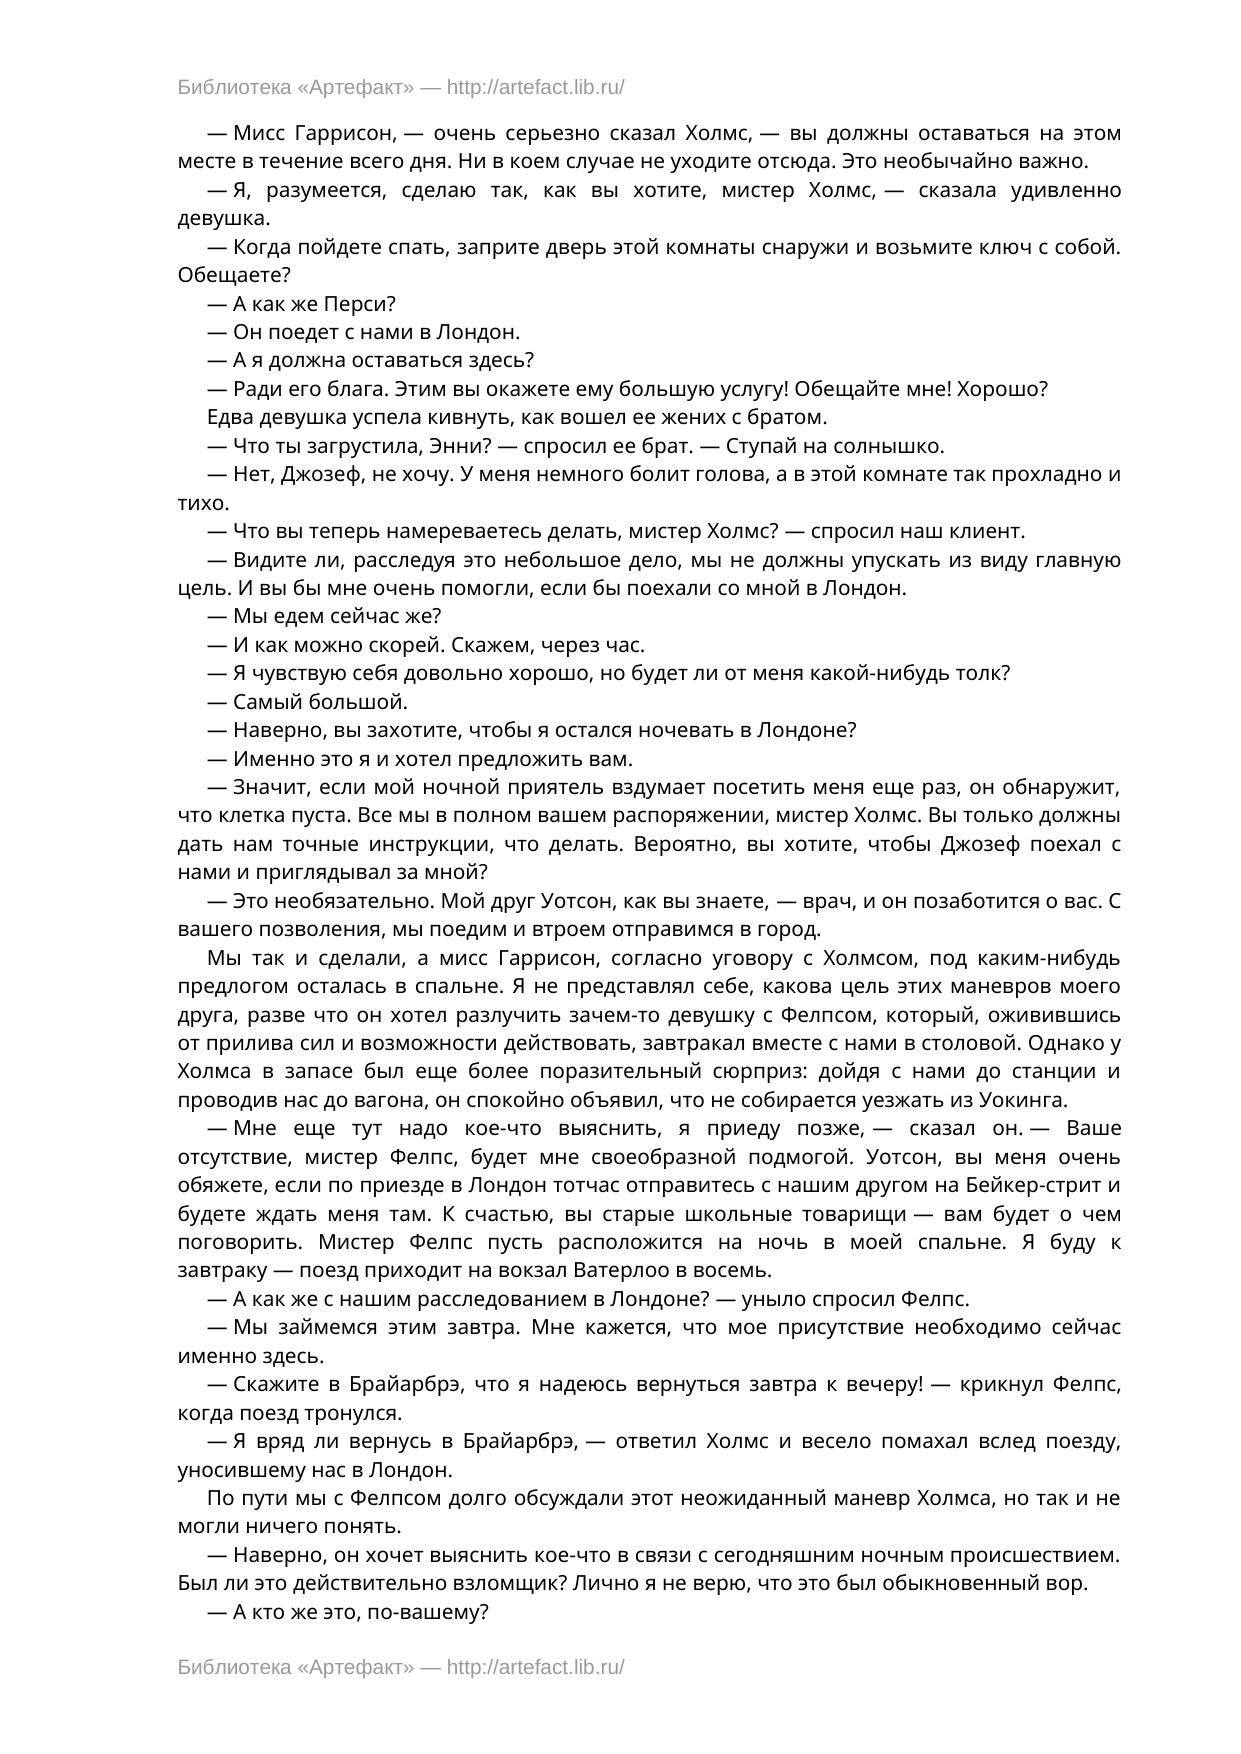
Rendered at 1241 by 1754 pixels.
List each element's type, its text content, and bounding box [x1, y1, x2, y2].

text — Значит, если мой ночной приятель вздумает посетить меня еще раз, он обнаружит, что клетка пуста. Все мы в полном вашем распоряжении, мистер Холмс. Вы только должны дать нам точные инструкции, что делать. Вероятно, вы хотите, чтобы Джозеф поехал с нами и приглядывал за мной? [177, 772, 1122, 886]
text — Скажите в Брайарбрэ, что я надеюсь вернуться завтра к вечеру! — крикнул Фелпс, когда поезд тронулся. [177, 1369, 1122, 1426]
text — Видите ли, расследуя это небольшое дело, мы не должны упускать из виду главную цель. И вы бы мне очень помогли, если бы поехали со мной в Лондон. [177, 545, 1122, 602]
text — Когда пойдете спать, заприте дверь этой комнаты снаружи и возьмите ключ с собой. Обещаете? [177, 232, 1122, 289]
text — Что ты загрустила, Энни? — спросил ее брат. — Ступай на солнышко. [177, 431, 1122, 459]
text — Ради его блага. Этим вы окажете ему большую услугу! Обещайте мне! Хорошо? [177, 374, 1122, 402]
text — А я должна оставаться здесь? [177, 346, 1122, 374]
text — Он поедет с нами в Лондон. [177, 317, 1122, 346]
text — А как же с нашим расследованием в Лондоне? — уныло спросил Фелпс. [177, 1284, 1122, 1312]
text — А кто же это, по-вашему? [177, 1597, 1122, 1625]
text — Мы займемся этим завтра. Мне кажется, что мое присутствие необходимо сейчас именно здесь. [177, 1312, 1122, 1369]
text — Именно это я и хотел предложить вам. [177, 744, 1122, 772]
text — Нет, Джозеф, не хочу. У меня немного болит голова, а в этой комнате так прохладно и тихо. [177, 459, 1122, 516]
text — Я чувствую себя довольно хорошо, но будет ли от меня какой-нибудь толк? [177, 658, 1122, 687]
text По пути мы с Фелпсом долго обсуждали этот неожиданный маневр Холмса, но так и не могли ничего понять. [177, 1483, 1122, 1540]
text — И как можно скорей. Скажем, через час. [177, 630, 1122, 658]
text — Мне еще тут надо кое-что выяснить, я приеду позже, — сказал он. — Ваше отсутствие, мистер Фелпс, будет мне своеобразной подмогой. Уотсон, вы меня очень обяжете, если по приезде в Лондон тотчас отправитесь с нашим другом на Бейкер-стрит и будете ждать меня там. К счастью, вы старые школьные товарищи — вам будет о чем поговорить. Мистер Фелпс пусть расположится на ночь в моей спальне. Я буду к завтраку — поезд приходит на вокзал Ватерлоо в восемь. [177, 1113, 1122, 1284]
text — Самый большой. [177, 687, 1122, 715]
text — Я, разумеется, сделаю так, как вы хотите, мистер Холмс, — сказала удивленно девушка. [177, 175, 1122, 232]
text Едва девушка успела кивнуть, как вошел ее жених с братом. [177, 402, 1122, 431]
text — Что вы теперь намереваетесь делать, мистер Холмс? — спросил наш клиент. [177, 516, 1122, 545]
text — Мисс Гаррисон, — очень серьезно сказал Холмс, — вы должны оставаться на этом месте в течение всего дня. Ни в коем случае не уходите отсюда. Это необычайно важно. [177, 118, 1122, 175]
text — Наверно, он хочет выяснить кое-что в связи с сегодняшним ночным происшествием. Был ли это действительно взломщик? Лично я не верю, что это был обыкновенный вор. [177, 1540, 1122, 1597]
text — Я вряд ли вернусь в Брайарбрэ, — ответил Холмс и весело помахал вслед поезду, уносившему нас в Лондон. [177, 1426, 1122, 1483]
text — Мы едем сейчас же? [177, 602, 1122, 630]
text — Наверно, вы захотите, чтобы я остался ночевать в Лондоне? [177, 715, 1122, 744]
text — А как же Перси? [177, 289, 1122, 317]
text — Это необязательно. Мой друг Уотсон, как вы знаете, — врач, и он позаботится о вас. С вашего позволения, мы поедим и втроем отправимся в город. [177, 886, 1122, 943]
text Мы так и сделали, а мисс Гаррисон, согласно уговору с Холмсом, под каким-нибудь предлогом осталась в спальне. Я не представлял себе, какова цель этих маневров моего друга, разве что он хотел разлучить зачем-то девушку с Фелпсом, который, оживившись от прилива сил и возможности действовать, завтракал вместе с нами в столовой. Однако у Холмса в запасе был еще более поразительный сюрприз: дойдя с нами до станции и проводив нас до вагона, он спокойно объявил, что не собирается уезжать из Уокинга. [177, 943, 1122, 1113]
